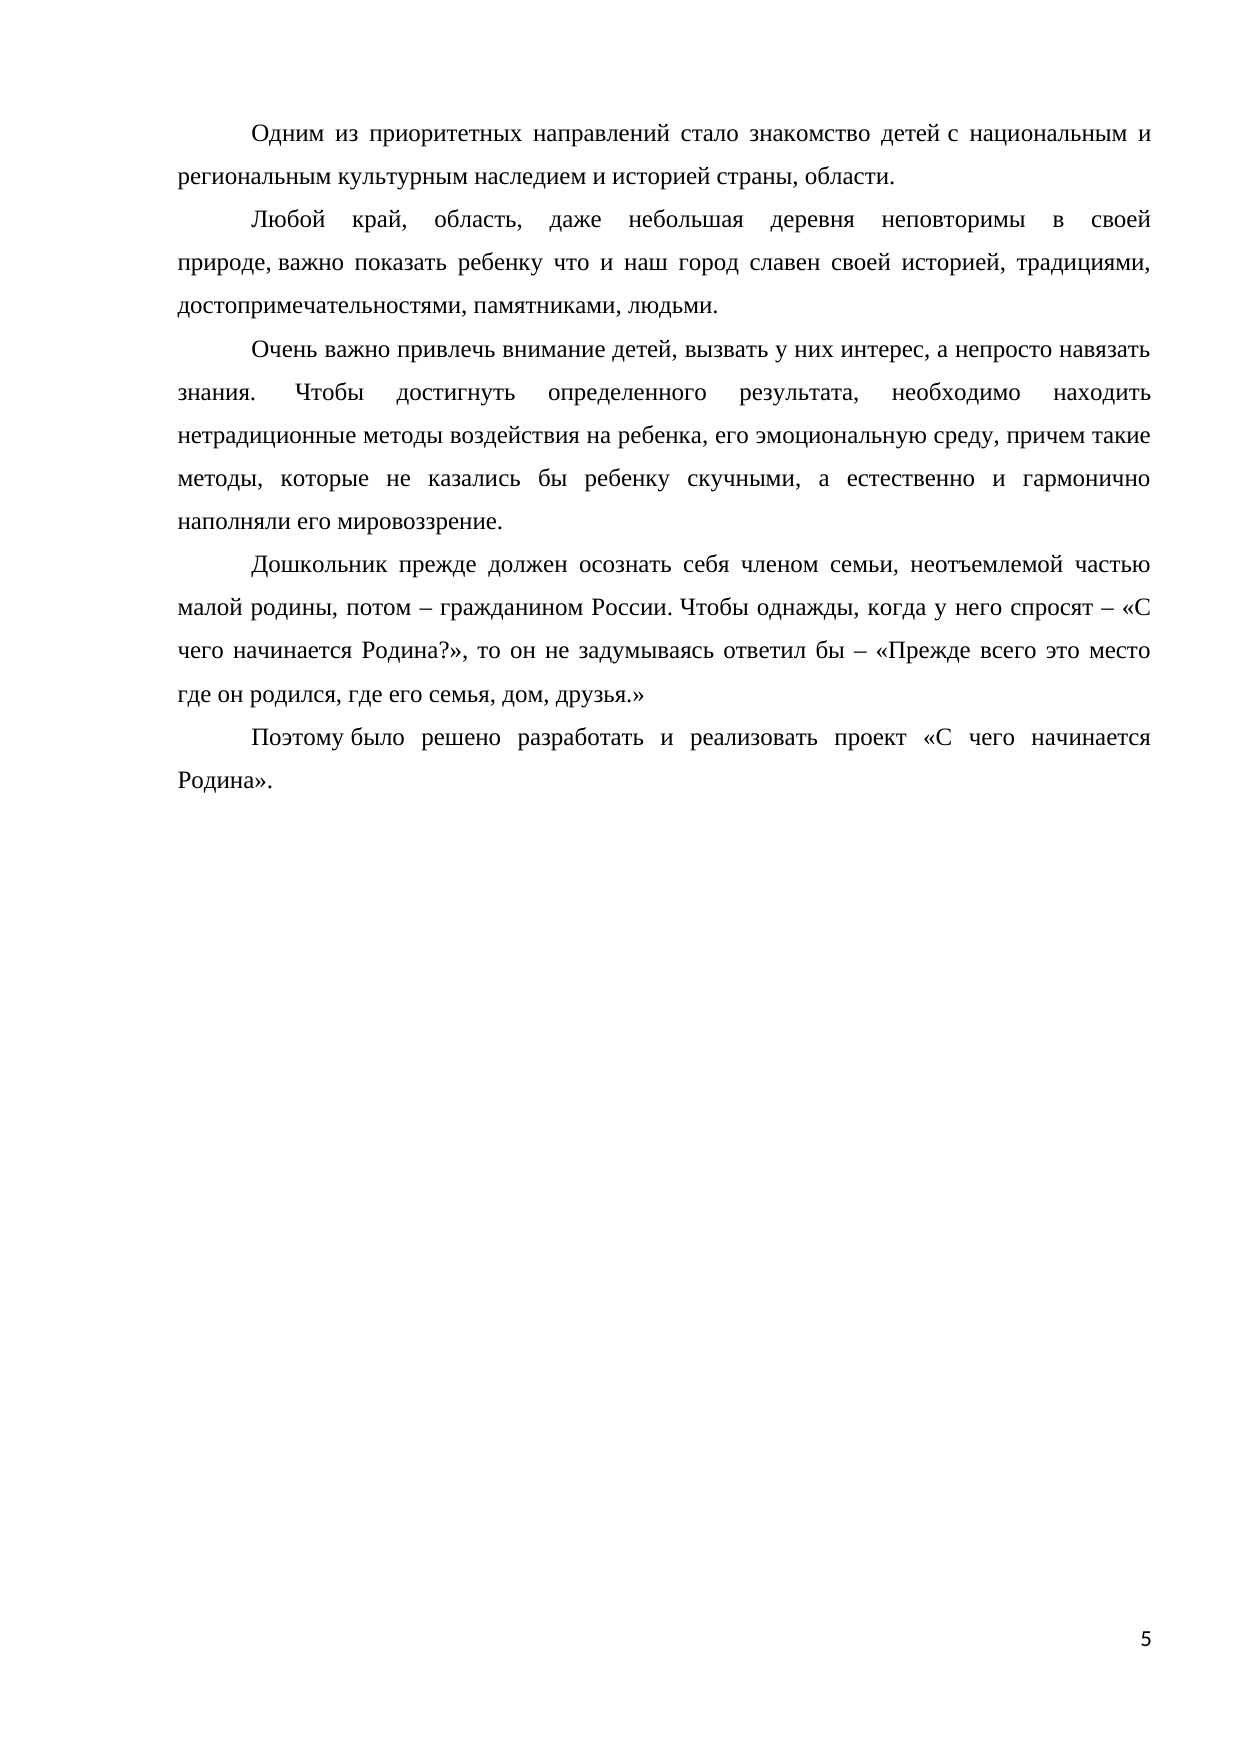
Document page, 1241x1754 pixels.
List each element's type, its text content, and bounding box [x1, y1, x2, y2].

text Очень важно привлечь внимание детей, вызвать у них интерес, а непросто навязать знания. Чтобы достигнуть определенного результата, необходимо находить нетрадиционные методы воздействия на ребенка, его эмоциональную среду, причем такие методы, которые не казались бы ребенку скучными, а естественно и гармонично наполняли его мировоззрение. [177, 334, 1152, 535]
text Одним из приоритетных направлений стало знакомство детей с национальным и региональным культурным наследием и историей страны, области. [177, 118, 1152, 190]
text Поэтому было решено разработать и реализовать проект «С чего начинается Родина». [177, 722, 1152, 794]
text Дошкольник прежде должен осознать себя членом семьи, неотъемлемой частью малой родины, потом – гражданином России. Чтобы однажды, когда у него спросят – «С чего начинается Родина?», то он не задумываясь ответил бы – «Прежде всего это место где он родился, где его семья, дом, друзья.» [177, 549, 1152, 707]
text Любой край, область, даже небольшая деревня неповторимы в своей природе, важно показать ребенку что и наш город славен своей историей, традициями, достопримечательностями, памятниками, людьми. [177, 204, 1152, 319]
